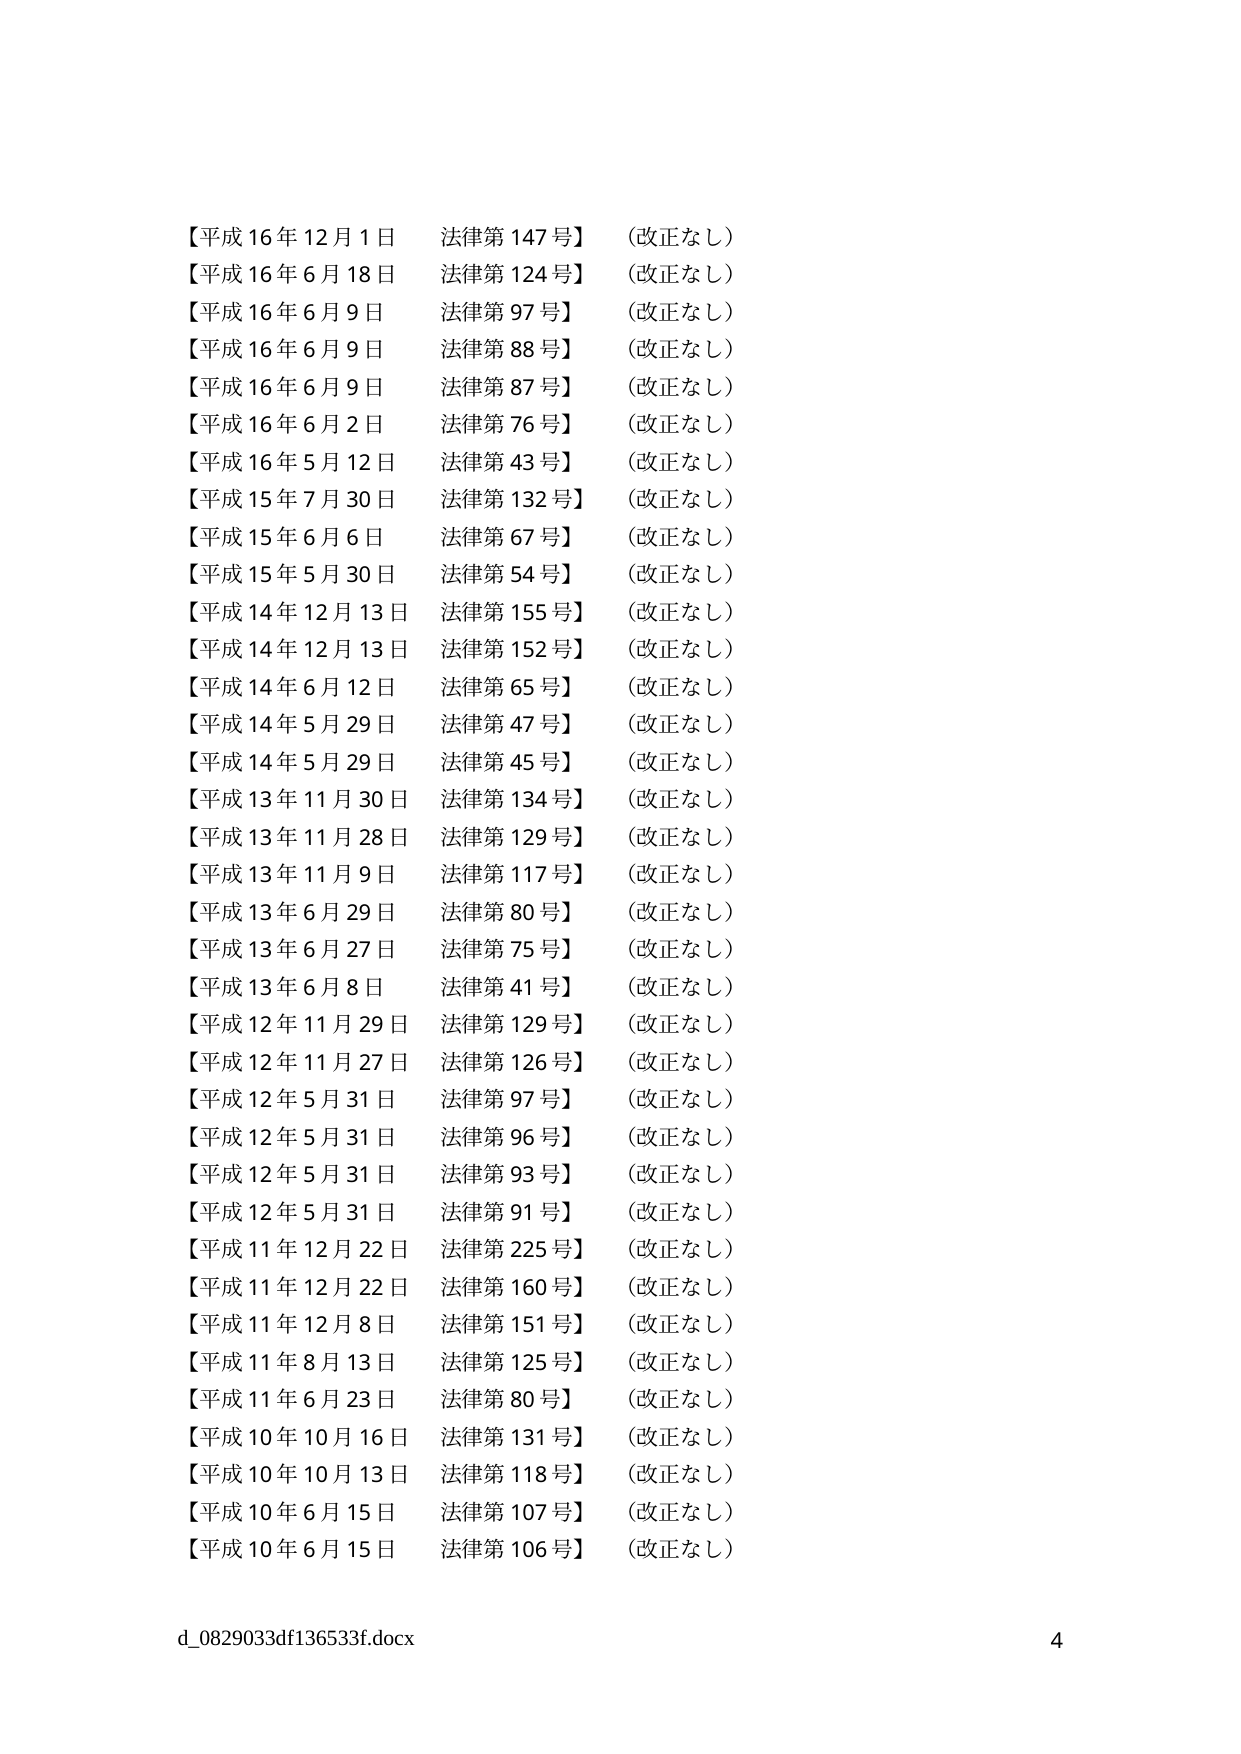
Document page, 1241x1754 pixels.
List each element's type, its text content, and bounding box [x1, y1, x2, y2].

text 【平成14年12月13日 法律第152号】 （改正なし） [177, 629, 1063, 667]
text 【平成15年6月6日 法律第67号】 （改正なし） [177, 517, 1063, 554]
text 【平成16年6月9日 法律第88号】 （改正なし） [177, 329, 1063, 367]
text 【平成12年11月27日 法律第126号】 （改正なし） [177, 1042, 1063, 1079]
text 【平成10年10月16日 法律第131号】 （改正なし） [177, 1417, 1063, 1454]
text 【平成10年6月15日 法律第106号】 （改正なし） [177, 1529, 1063, 1567]
text 【平成16年5月12日 法律第43号】 （改正なし） [177, 442, 1063, 479]
text 【平成12年5月31日 法律第93号】 （改正なし） [177, 1154, 1063, 1192]
text 【平成13年6月27日 法律第75号】 （改正なし） [177, 929, 1063, 967]
text 【平成13年11月30日 法律第134号】 （改正なし） [177, 779, 1063, 817]
text 【平成11年6月23日 法律第80号】 （改正なし） [177, 1379, 1063, 1417]
text 【平成10年6月15日 法律第107号】 （改正なし） [177, 1492, 1063, 1529]
text 【平成16年6月18日 法律第124号】 （改正なし） [177, 254, 1063, 292]
text 【平成11年12月8日 法律第151号】 （改正なし） [177, 1304, 1063, 1342]
text 【平成14年5月29日 法律第47号】 （改正なし） [177, 704, 1063, 742]
text 【平成16年6月2日 法律第76号】 （改正なし） [177, 404, 1063, 442]
text 【平成11年12月22日 法律第160号】 （改正なし） [177, 1267, 1063, 1304]
text 【平成13年11月28日 法律第129号】 （改正なし） [177, 817, 1063, 854]
text 【平成10年10月13日 法律第118号】 （改正なし） [177, 1454, 1063, 1492]
text 【平成16年12月1日 法律第147号】 （改正なし） [177, 217, 1063, 254]
text 【平成11年12月22日 法律第225号】 （改正なし） [177, 1229, 1063, 1267]
text 【平成16年6月9日 法律第97号】 （改正なし） [177, 292, 1063, 329]
text 【平成15年7月30日 法律第132号】 （改正なし） [177, 479, 1063, 517]
text 【平成13年6月29日 法律第80号】 （改正なし） [177, 892, 1063, 929]
text 【平成15年5月30日 法律第54号】 （改正なし） [177, 554, 1063, 592]
text 【平成12年5月31日 法律第91号】 （改正なし） [177, 1192, 1063, 1229]
text 【平成11年8月13日 法律第125号】 （改正なし） [177, 1342, 1063, 1379]
text 【平成14年12月13日 法律第155号】 （改正なし） [177, 592, 1063, 629]
text 【平成12年5月31日 法律第96号】 （改正なし） [177, 1117, 1063, 1154]
text 【平成13年11月9日 法律第117号】 （改正なし） [177, 854, 1063, 892]
text 【平成13年6月8日 法律第41号】 （改正なし） [177, 967, 1063, 1004]
text 【平成12年11月29日 法律第129号】 （改正なし） [177, 1004, 1063, 1042]
text 【平成14年5月29日 法律第45号】 （改正なし） [177, 742, 1063, 779]
text 【平成14年6月12日 法律第65号】 （改正なし） [177, 667, 1063, 704]
text 【平成12年5月31日 法律第97号】 （改正なし） [177, 1079, 1063, 1117]
text 【平成16年6月9日 法律第87号】 （改正なし） [177, 367, 1063, 404]
